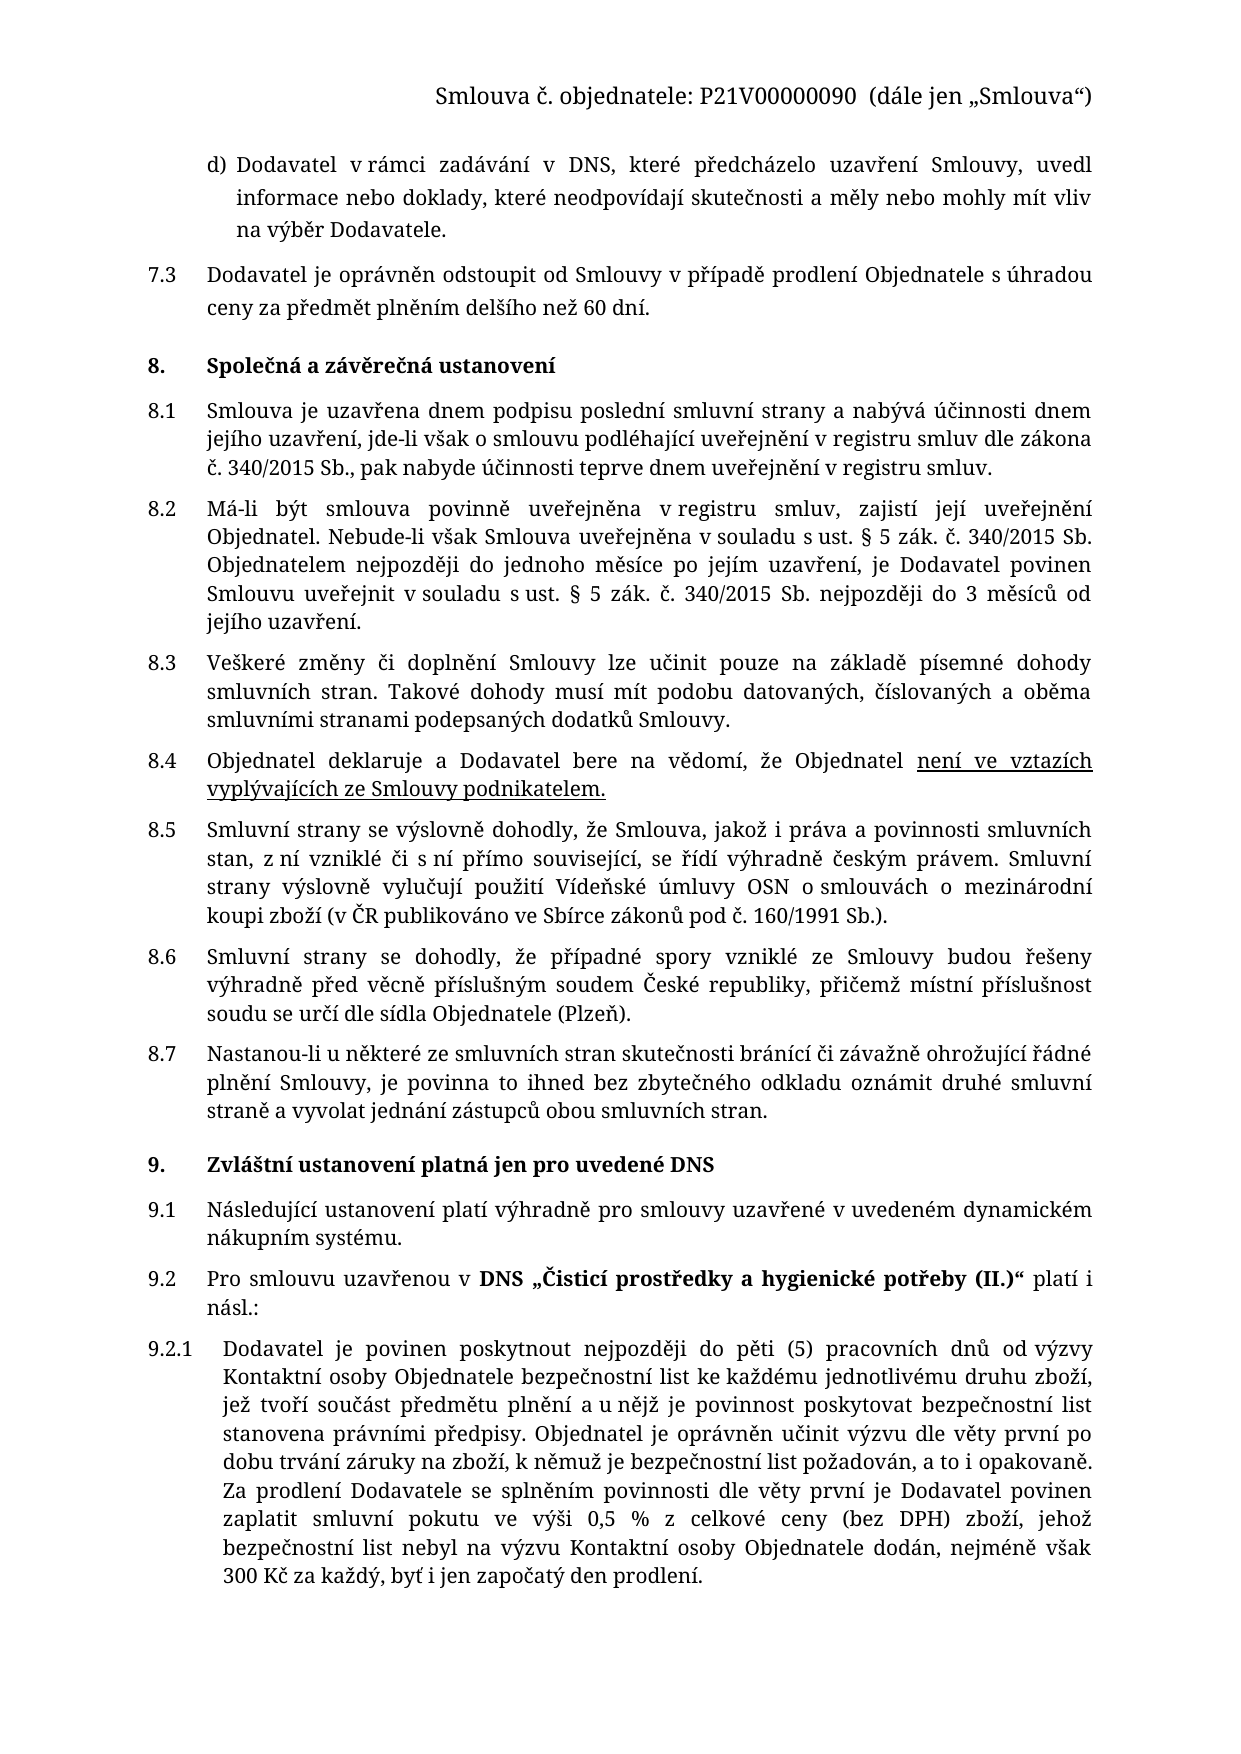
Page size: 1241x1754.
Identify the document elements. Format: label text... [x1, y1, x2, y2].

list Smluvní strany se dohodly, že případné spory vzniklé ze Smlouvy budou řešeny výhradně před věcně příslušným soudem České republiky, přičemž místní příslušnost soudu se určí dle sídla Objednatele (Plzeň). [148, 942, 1093, 1027]
list Pro smlouvu uzavřenou v DNS „Čisticí prostředky a hygienické potřeby (II.)“ platí i násl.: [148, 1264, 1093, 1321]
list Dodavatel v rámci zadávání v DNS, které předcházelo uzavření Smlouvy, uvedl informace nebo doklady, které neodpovídají skutečnosti a měly nebo mohly mít vliv na výběr Dodavatele. [207, 150, 1093, 244]
list Smlouva je uzavřena dnem podpisu poslední smluvní strany a nabývá účinnosti dnem jejího uzavření, jde-li však o smlouvu podléhající uveřejnění v registru smluv dle zákona č. 340/2015 Sb., pak nabyde účinnosti teprve dnem uveřejnění v registru smluv. [148, 396, 1093, 481]
list Dodavatel je povinen poskytnout nejpozději do pěti (5) pracovních dnů od výzvy Kontaktní osoby Objednatele bezpečnostní list ke každému jednotlivému druhu zboží, jež tvoří součást předmětu plnění a u nějž je povinnost poskytovat bezpečnostní list stanovena právními předpisy. Objednatel je oprávněn učinit výzvu dle věty první po dobu trvání záruky na zboží, k němuž je bezpečnostní list požadován, a to i opakovaně. Za prodlení Dodavatele se splněním povinnosti dle věty první je Dodavatel povinen zaplatit smluvní pokutu ve výši 0,5 % z celkové ceny (bez DPH) zboží, jehož bezpečnostní list nebyl na výzvu Kontaktní osoby Objednatele dodán, nejméně však 300 Kč za každý, byť i jen započatý den prodlení. [148, 1334, 1093, 1590]
list Dodavatel je oprávněn odstoupit od Smlouvy v případě prodlení Objednatele s úhradou ceny za předmět plněním delšího než 60 dní. [148, 261, 1093, 322]
list Zvláštní ustanovení platná jen pro uvedené DNS [148, 1150, 1093, 1178]
list Následující ustanovení platí výhradně pro smlouvy uzavřené v uvedeném dynamickém nákupním systému. [148, 1195, 1093, 1252]
list Společná a závěrečná ustanovení [148, 351, 1093, 379]
list Objednatel deklaruje a Dodavatel bere na vědomí, že Objednatel není ve vztazích vyplývajících ze Smlouvy podnikatelem. [148, 746, 1093, 803]
list Má-li být smlouva povinně uveřejněna v registru smluv, zajistí její uveřejnění Objednatel. Nebude-li však Smlouva uveřejněna v souladu s ust. § 5 zák. č. 340/2015 Sb. Objednatelem nejpozději do jednoho měsíce po jejím uzavření, je Dodavatel povinen Smlouvu uveřejnit v souladu s ust. § 5 zák. č. 340/2015 Sb. nejpozději do 3 měsíců od jejího uzavření. [148, 494, 1093, 636]
list Smluvní strany se výslovně dohodly, že Smlouva, jakož i práva a povinnosti smluvních stan, z ní vzniklé či s ní přímo související, se řídí výhradně českým právem. Smluvní strany výslovně vylučují použití Vídeňské úmluvy OSN o smlouvách o mezinárodní koupi zboží (v ČR publikováno ve Sbírce zákonů pod č. 160/1991 Sb.). [148, 816, 1093, 929]
list Veškeré změny či doplnění Smlouvy lze učinit pouze na základě písemné dohody smluvních stran. Takové dohody musí mít podobu datovaných, číslovaných a oběma smluvními stranami podepsaných dodatků Smlouvy. [148, 648, 1093, 734]
list Nastanou-li u některé ze smluvních stran skutečnosti bránící či závažně ohrožující řádné plnění Smlouvy, je povinna to ihned bez zbytečného odkladu oznámit druhé smluvní straně a vyvolat jednání zástupců obou smluvních stran. [148, 1039, 1093, 1125]
